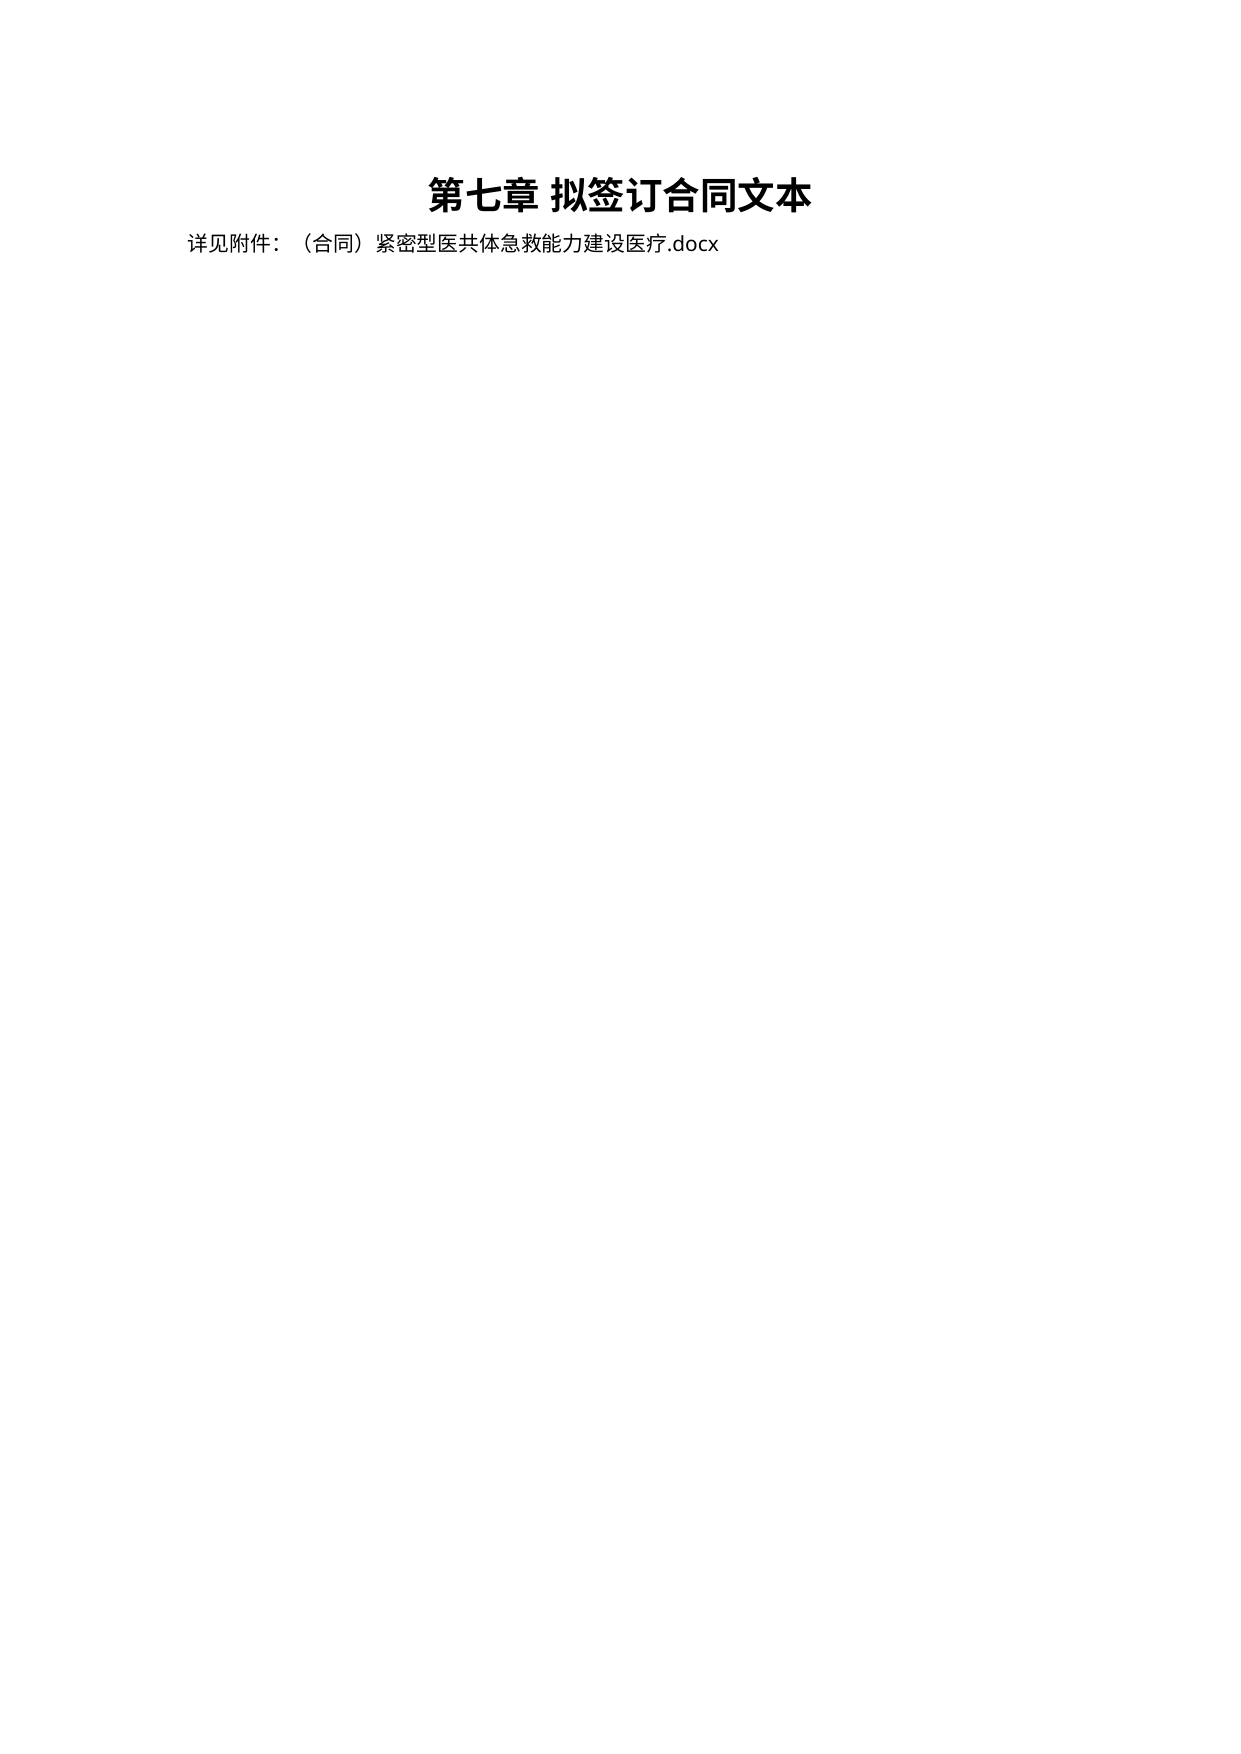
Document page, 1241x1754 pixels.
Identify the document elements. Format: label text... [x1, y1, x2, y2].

text 第七章 拟签订合同文本 [187, 162, 1053, 227]
text 详见附件：（合同）紧密型医共体急救能力建设医疗.docx [187, 227, 1053, 259]
